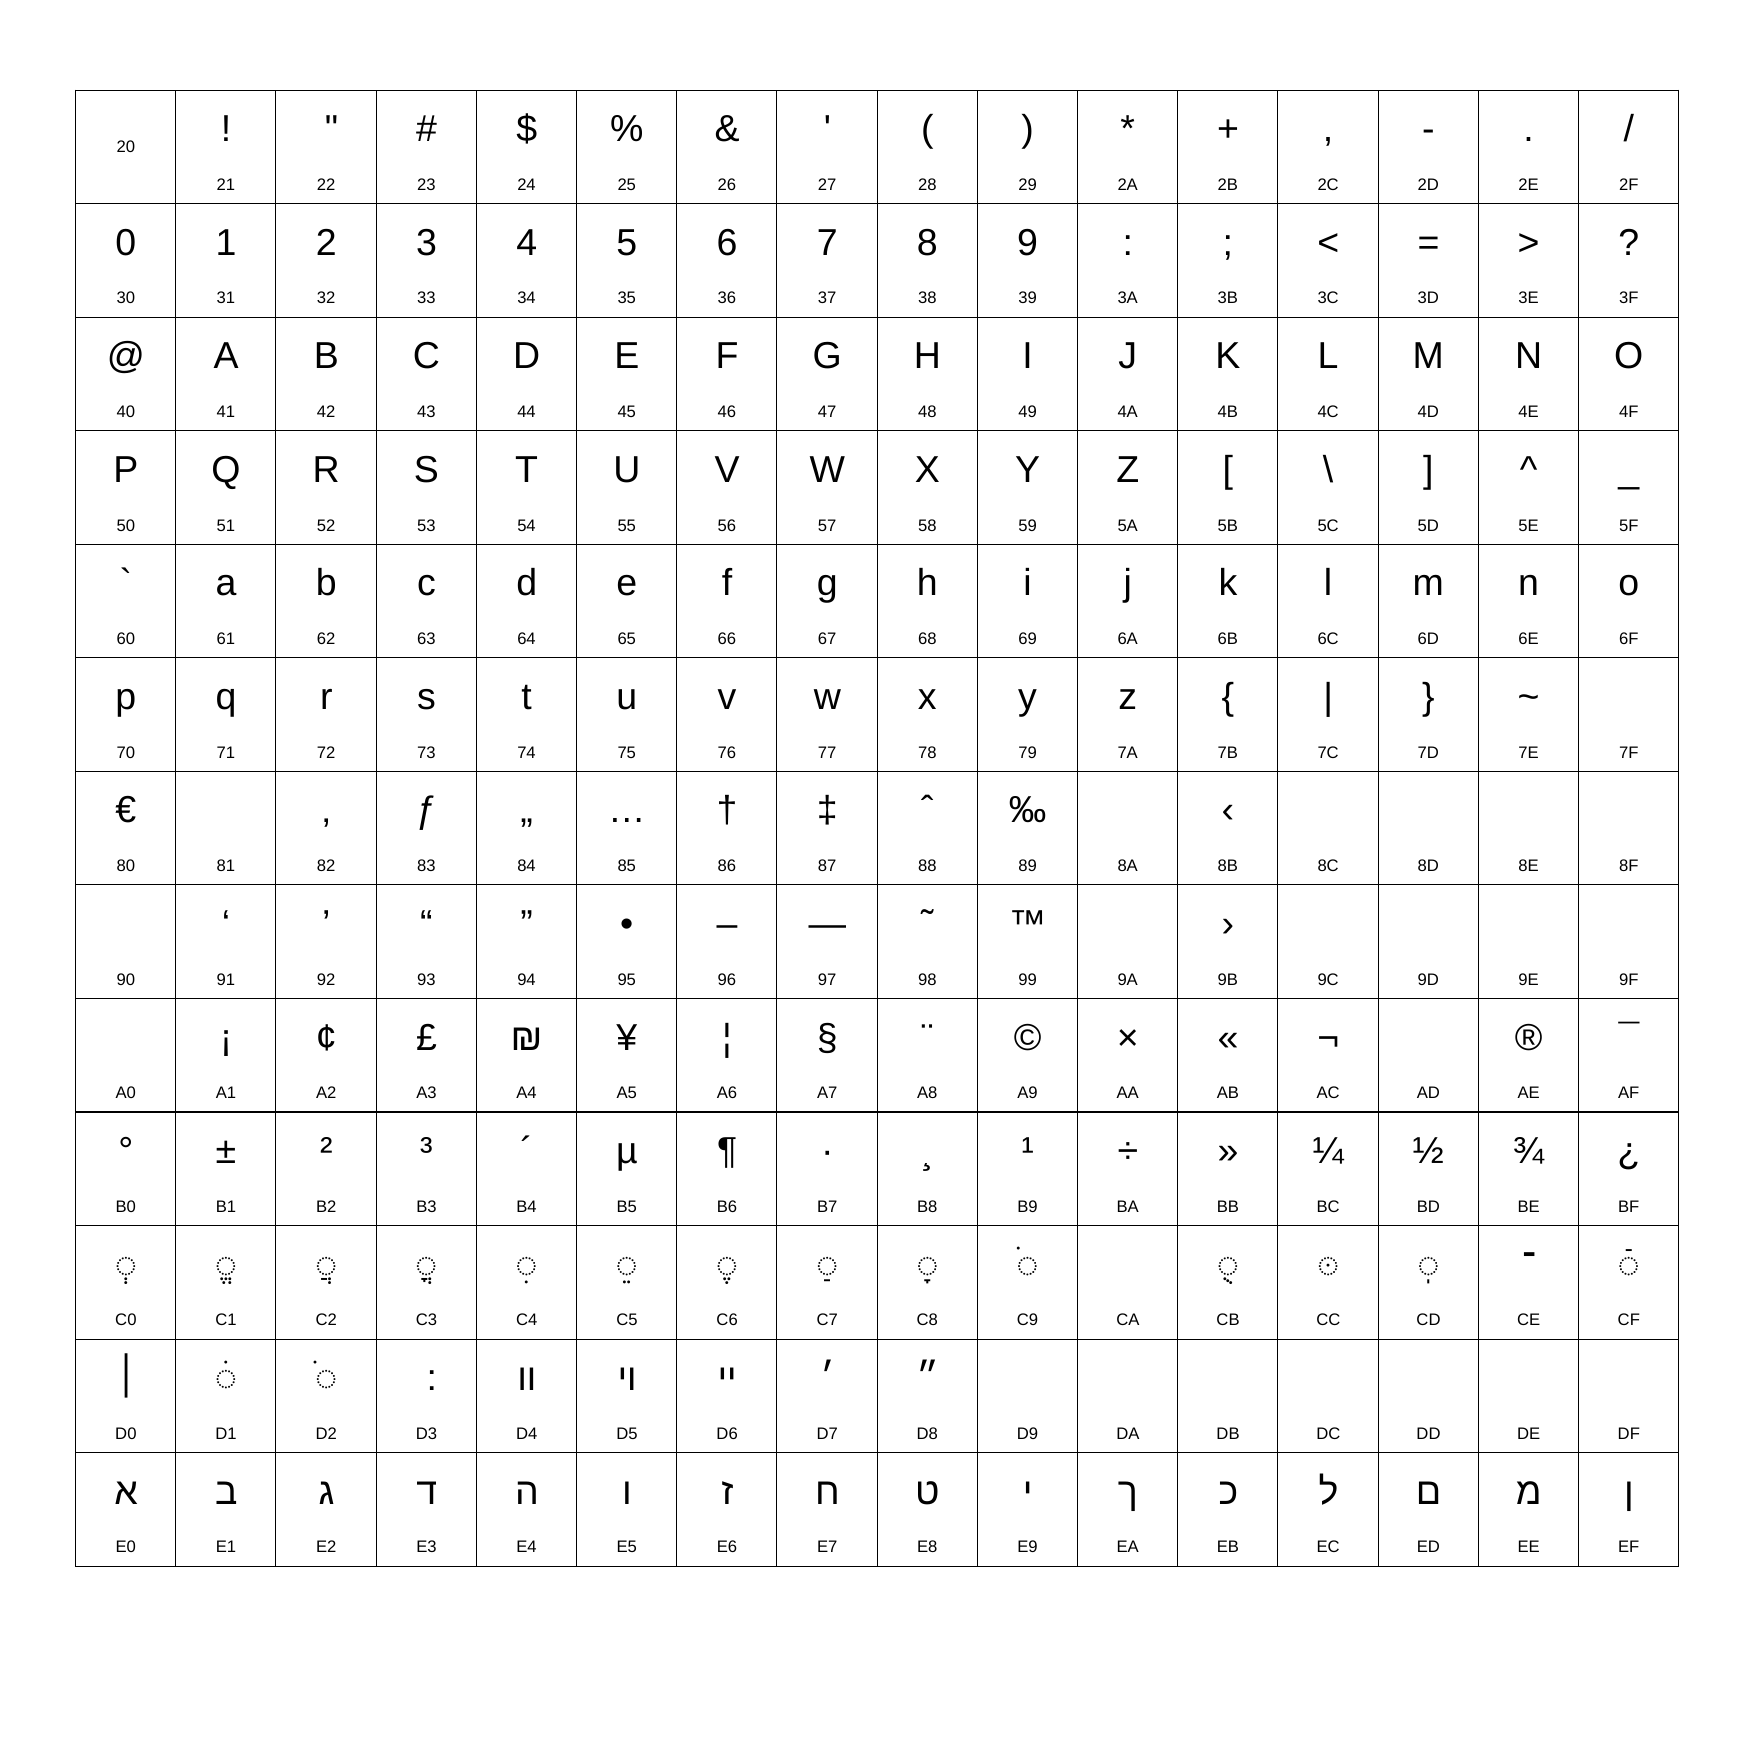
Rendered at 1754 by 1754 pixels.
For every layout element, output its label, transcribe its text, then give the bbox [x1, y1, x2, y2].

table_cell I 49 [978, 318, 1077, 430]
table_cell 9C [1278, 885, 1378, 998]
table_cell ׀ D0 [76, 1340, 175, 1452]
table_cell ױ D5 [577, 1340, 676, 1452]
table_header 20 [76, 91, 175, 203]
table_cell w 77 [777, 658, 877, 771]
table_cell כ EB [1178, 1453, 1277, 1566]
table_cell § A7 [777, 999, 877, 1111]
table_cell u 75 [577, 658, 676, 771]
table_cell † 86 [677, 772, 776, 884]
table_cell µ B5 [577, 1113, 676, 1225]
table_cell ¿ BF [1579, 1113, 1678, 1225]
table_cell DC [1278, 1340, 1378, 1452]
table_cell » BB [1178, 1113, 1277, 1225]
table_cell ׁ D1 [176, 1340, 275, 1452]
table_cell ֱ C1 [176, 1226, 275, 1338]
table_cell K 4B [1178, 318, 1277, 430]
table_cell L 4C [1278, 318, 1378, 430]
table_cell ² B2 [276, 1113, 376, 1225]
table_cell c 63 [377, 545, 476, 657]
table_cell d 64 [477, 545, 576, 657]
table_cell B 42 [276, 318, 376, 430]
table_cell g 67 [777, 545, 877, 657]
table_cell ± B1 [176, 1113, 275, 1225]
table_cell — 97 [777, 885, 877, 998]
table_cell @ 40 [76, 318, 175, 430]
table_cell ÷ BA [1078, 1113, 1177, 1225]
table_header * 2A [1078, 91, 1177, 203]
table_cell ׳ D7 [777, 1340, 877, 1452]
table_cell « AB [1178, 999, 1277, 1111]
table_cell ן EF [1579, 1453, 1678, 1566]
table_cell ג E2 [276, 1453, 376, 1566]
table_cell ¦ A6 [677, 999, 776, 1111]
table_cell ח E7 [777, 1453, 877, 1566]
table_cell ‰ 89 [978, 772, 1077, 884]
table_cell “ 93 [377, 885, 476, 998]
table_cell 9F [1579, 885, 1678, 998]
table_cell 8C [1278, 772, 1378, 884]
table_cell ־ CE [1479, 1226, 1578, 1338]
table_cell ו E5 [577, 1453, 676, 1566]
table_cell _ 5F [1579, 431, 1678, 544]
table_cell א E0 [76, 1453, 175, 1566]
table_cell 8A [1078, 772, 1177, 884]
table_cell ` 60 [76, 545, 175, 657]
table_cell ֲ C2 [276, 1226, 376, 1338]
table_cell 3 33 [377, 204, 476, 317]
table_cell ם ED [1379, 1453, 1478, 1566]
table_header . 2E [1479, 91, 1578, 203]
table_cell z 7A [1078, 658, 1177, 771]
table_cell DF [1579, 1340, 1678, 1452]
table_header / 2F [1579, 91, 1678, 203]
table_cell ˜ 98 [878, 885, 977, 998]
table_cell ¬ AC [1278, 999, 1378, 1111]
table_cell v 76 [677, 658, 776, 771]
table_cell ַ C7 [777, 1226, 877, 1338]
table_cell 5 35 [577, 204, 676, 317]
table_cell ֽ CD [1379, 1226, 1478, 1338]
table_cell ״ D8 [878, 1340, 977, 1452]
table_cell i 69 [978, 545, 1077, 657]
table_cell ז E6 [677, 1453, 776, 1566]
table_cell מ EE [1479, 1453, 1578, 1566]
table_header ' 27 [777, 91, 877, 203]
table_cell b 62 [276, 545, 376, 657]
table_cell H 48 [878, 318, 977, 430]
table_cell DA [1078, 1340, 1177, 1452]
table_cell > 3E [1479, 204, 1578, 317]
table_cell t 74 [477, 658, 576, 771]
table_header " 22 [276, 91, 376, 203]
table_cell ˆ 88 [878, 772, 977, 884]
table_cell DB [1178, 1340, 1277, 1452]
table_cell } 7D [1379, 658, 1478, 771]
table_cell ¾ BE [1479, 1113, 1578, 1225]
table_cell 8 38 [878, 204, 977, 317]
table_cell 7F [1579, 658, 1678, 771]
table_cell C 43 [377, 318, 476, 430]
table_cell \ 5C [1278, 431, 1378, 544]
table_cell ד E3 [377, 1453, 476, 1566]
table_cell ™ 99 [978, 885, 1077, 998]
table_cell Y 59 [978, 431, 1077, 544]
table_cell ] 5D [1379, 431, 1478, 544]
table_cell y 79 [978, 658, 1077, 771]
table_cell ¥ A5 [577, 999, 676, 1111]
table_cell ֻ CB [1178, 1226, 1277, 1338]
table_cell · B7 [777, 1113, 877, 1225]
table_cell 6 36 [677, 204, 776, 317]
table_cell 0 30 [76, 204, 175, 317]
table_cell M 4D [1379, 318, 1478, 430]
table_cell ¡ A1 [176, 999, 275, 1111]
table_cell ´ B4 [477, 1113, 576, 1225]
table_cell ֳ C3 [377, 1226, 476, 1338]
table_cell ? 3F [1579, 204, 1678, 317]
table_cell ‚ 82 [276, 772, 376, 884]
table_header $ 24 [477, 91, 576, 203]
table_cell R 52 [276, 431, 376, 544]
table_cell ה E4 [477, 1453, 576, 1566]
table_cell ­ AD [1379, 999, 1478, 1111]
table_header # 23 [377, 91, 476, 203]
table_cell N 4E [1479, 318, 1578, 430]
table_cell װ D4 [477, 1340, 576, 1452]
table_cell ט E8 [878, 1453, 977, 1566]
table_cell S 53 [377, 431, 476, 544]
table_cell • 95 [577, 885, 676, 998]
table_cell W 57 [777, 431, 877, 544]
table_cell DD [1379, 1340, 1478, 1452]
table_cell ל EC [1278, 1453, 1378, 1566]
table_cell ¢ A2 [276, 999, 376, 1111]
table_cell { 7B [1178, 658, 1277, 771]
table_cell ¯ AF [1579, 999, 1678, 1111]
table_cell ‹ 8B [1178, 772, 1277, 884]
table_cell 8F [1579, 772, 1678, 884]
table_cell … 85 [577, 772, 676, 884]
table_cell × AA [1078, 999, 1177, 1111]
table_header ) 29 [978, 91, 1077, 203]
table_cell Z 5A [1078, 431, 1177, 544]
table_cell ‡ 87 [777, 772, 877, 884]
table_cell ¸ B8 [878, 1113, 977, 1225]
table_cell 9D [1379, 885, 1478, 998]
table_cell T 54 [477, 431, 576, 544]
table_cell ₪ A4 [477, 999, 576, 1111]
table_cell J 4A [1078, 318, 1177, 430]
table_cell 9E [1479, 885, 1578, 998]
table_header & 26 [677, 91, 776, 203]
table_cell 2 32 [276, 204, 376, 317]
table_cell › 9B [1178, 885, 1277, 998]
table_cell O 4F [1579, 318, 1678, 430]
table_cell ׃ D3 [377, 1340, 476, 1452]
table_cell ³ B3 [377, 1113, 476, 1225]
table_cell 8E [1479, 772, 1578, 884]
table_cell q 71 [176, 658, 275, 771]
table_cell ; 3B [1178, 204, 1277, 317]
table_cell ¨ A8 [878, 999, 977, 1111]
table_cell X 58 [878, 431, 977, 544]
table_cell ׂ D2 [276, 1340, 376, 1452]
table_cell ֶ C6 [677, 1226, 776, 1338]
table_cell ײ D6 [677, 1340, 776, 1452]
table_cell D9 [978, 1340, 1077, 1452]
table_cell ֹ C9 [978, 1226, 1077, 1338]
table_cell ” 94 [477, 885, 576, 998]
table_cell „ 84 [477, 772, 576, 884]
table_cell י E9 [978, 1453, 1077, 1566]
table_cell l 6C [1278, 545, 1378, 657]
table_cell a 61 [176, 545, 275, 657]
table_cell 9A [1078, 885, 1177, 998]
table_cell ְ C0 [76, 1226, 175, 1338]
table_cell A 41 [176, 318, 275, 430]
table_cell ָ C8 [878, 1226, 977, 1338]
table_cell f 66 [677, 545, 776, 657]
table_cell h 68 [878, 545, 977, 657]
table_cell D 44 [477, 318, 576, 430]
table_cell 9 39 [978, 204, 1077, 317]
table_cell 90 [76, 885, 175, 998]
table_cell F 46 [677, 318, 776, 430]
table_cell : 3A [1078, 204, 1177, 317]
table_cell ב E1 [176, 1453, 275, 1566]
table_cell ּ CC [1278, 1226, 1378, 1338]
table_cell ½ BD [1379, 1113, 1478, 1225]
table_cell j 6A [1078, 545, 1177, 657]
table_header - 2D [1379, 91, 1478, 203]
table_cell ך EA [1078, 1453, 1177, 1566]
table_cell < 3C [1278, 204, 1378, 317]
table_header % 25 [577, 91, 676, 203]
table_cell r 72 [276, 658, 376, 771]
table_header + 2B [1178, 91, 1277, 203]
table_cell k 6B [1178, 545, 1277, 657]
table_cell ֿ CF [1579, 1226, 1678, 1338]
table_header , 2C [1278, 91, 1378, 203]
table_cell ® AE [1479, 999, 1578, 1111]
table_cell Q 51 [176, 431, 275, 544]
table_cell DE [1479, 1340, 1578, 1452]
table_cell ¼ BC [1278, 1113, 1378, 1225]
table_cell ֵ C5 [577, 1226, 676, 1338]
table_cell CA [1078, 1226, 1177, 1338]
table_cell p 70 [76, 658, 175, 771]
table_cell | 7C [1278, 658, 1378, 771]
table_cell x 78 [878, 658, 977, 771]
table_cell 7 37 [777, 204, 877, 317]
table_cell G 47 [777, 318, 877, 430]
table_cell [ 5B [1178, 431, 1277, 544]
table_cell ’ 92 [276, 885, 376, 998]
table_cell U 55 [577, 431, 676, 544]
table_cell e 65 [577, 545, 676, 657]
table_cell ¶ B6 [677, 1113, 776, 1225]
table_cell 4 34 [477, 204, 576, 317]
table_cell V 56 [677, 431, 776, 544]
table_cell ¹ B9 [978, 1113, 1077, 1225]
table_cell 81 [176, 772, 275, 884]
table_cell © A9 [978, 999, 1077, 1111]
table_cell – 96 [677, 885, 776, 998]
table_cell ^ 5E [1479, 431, 1578, 544]
table_cell ‘ 91 [176, 885, 275, 998]
table_cell A0 [76, 999, 175, 1111]
table_cell ~ 7E [1479, 658, 1578, 771]
table_cell = 3D [1379, 204, 1478, 317]
table_cell ִ C4 [477, 1226, 576, 1338]
table_cell E 45 [577, 318, 676, 430]
table_cell P 50 [76, 431, 175, 544]
table_cell o 6F [1579, 545, 1678, 657]
table_cell 8D [1379, 772, 1478, 884]
table_cell s 73 [377, 658, 476, 771]
table_cell n 6E [1479, 545, 1578, 657]
table_cell m 6D [1379, 545, 1478, 657]
table_header ! 21 [176, 91, 275, 203]
table_cell € 80 [76, 772, 175, 884]
table_cell ° B0 [76, 1113, 175, 1225]
table_cell £ A3 [377, 999, 476, 1111]
table_cell ƒ 83 [377, 772, 476, 884]
table_header ( 28 [878, 91, 977, 203]
table_cell 1 31 [176, 204, 275, 317]
